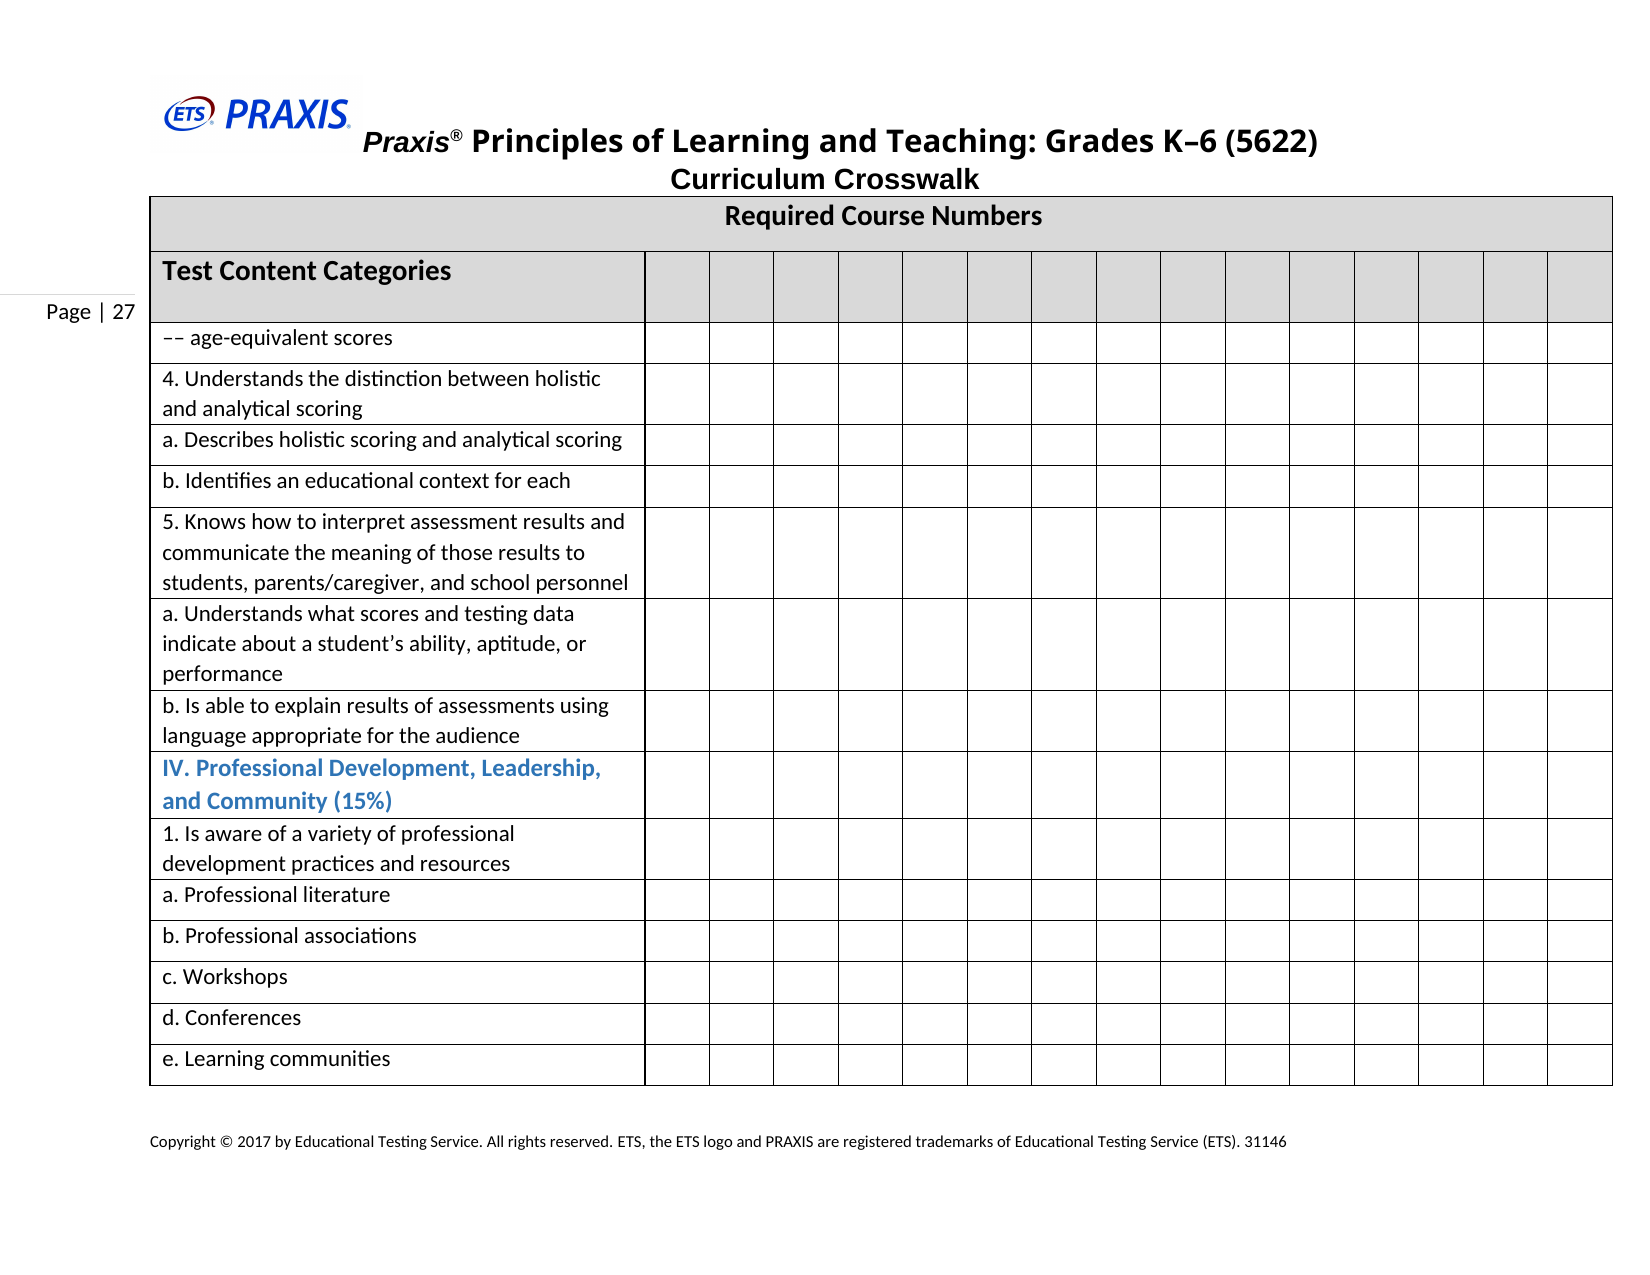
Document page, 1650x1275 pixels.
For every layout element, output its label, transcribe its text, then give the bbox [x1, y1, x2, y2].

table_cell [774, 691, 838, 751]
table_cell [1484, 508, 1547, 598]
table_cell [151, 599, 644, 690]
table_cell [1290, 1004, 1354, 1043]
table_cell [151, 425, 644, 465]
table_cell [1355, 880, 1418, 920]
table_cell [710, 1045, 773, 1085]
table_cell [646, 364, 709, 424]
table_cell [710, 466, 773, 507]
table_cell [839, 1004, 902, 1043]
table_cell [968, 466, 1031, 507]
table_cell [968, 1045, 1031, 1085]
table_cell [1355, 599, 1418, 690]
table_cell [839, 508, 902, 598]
table_cell [1097, 252, 1160, 322]
table_cell [968, 252, 1031, 322]
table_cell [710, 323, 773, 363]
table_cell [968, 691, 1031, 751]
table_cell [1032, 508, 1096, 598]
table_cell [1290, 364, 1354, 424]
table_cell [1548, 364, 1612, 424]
table_cell [839, 252, 902, 322]
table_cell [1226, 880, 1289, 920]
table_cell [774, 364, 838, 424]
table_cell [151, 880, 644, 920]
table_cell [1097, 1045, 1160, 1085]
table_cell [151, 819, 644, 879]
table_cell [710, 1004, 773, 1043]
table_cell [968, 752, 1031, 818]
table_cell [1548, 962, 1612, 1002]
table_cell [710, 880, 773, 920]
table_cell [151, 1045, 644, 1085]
table_cell [1032, 252, 1096, 322]
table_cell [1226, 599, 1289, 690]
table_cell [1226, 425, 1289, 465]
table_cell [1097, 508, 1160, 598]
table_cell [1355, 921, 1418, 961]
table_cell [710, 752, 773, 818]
table_cell [774, 252, 838, 322]
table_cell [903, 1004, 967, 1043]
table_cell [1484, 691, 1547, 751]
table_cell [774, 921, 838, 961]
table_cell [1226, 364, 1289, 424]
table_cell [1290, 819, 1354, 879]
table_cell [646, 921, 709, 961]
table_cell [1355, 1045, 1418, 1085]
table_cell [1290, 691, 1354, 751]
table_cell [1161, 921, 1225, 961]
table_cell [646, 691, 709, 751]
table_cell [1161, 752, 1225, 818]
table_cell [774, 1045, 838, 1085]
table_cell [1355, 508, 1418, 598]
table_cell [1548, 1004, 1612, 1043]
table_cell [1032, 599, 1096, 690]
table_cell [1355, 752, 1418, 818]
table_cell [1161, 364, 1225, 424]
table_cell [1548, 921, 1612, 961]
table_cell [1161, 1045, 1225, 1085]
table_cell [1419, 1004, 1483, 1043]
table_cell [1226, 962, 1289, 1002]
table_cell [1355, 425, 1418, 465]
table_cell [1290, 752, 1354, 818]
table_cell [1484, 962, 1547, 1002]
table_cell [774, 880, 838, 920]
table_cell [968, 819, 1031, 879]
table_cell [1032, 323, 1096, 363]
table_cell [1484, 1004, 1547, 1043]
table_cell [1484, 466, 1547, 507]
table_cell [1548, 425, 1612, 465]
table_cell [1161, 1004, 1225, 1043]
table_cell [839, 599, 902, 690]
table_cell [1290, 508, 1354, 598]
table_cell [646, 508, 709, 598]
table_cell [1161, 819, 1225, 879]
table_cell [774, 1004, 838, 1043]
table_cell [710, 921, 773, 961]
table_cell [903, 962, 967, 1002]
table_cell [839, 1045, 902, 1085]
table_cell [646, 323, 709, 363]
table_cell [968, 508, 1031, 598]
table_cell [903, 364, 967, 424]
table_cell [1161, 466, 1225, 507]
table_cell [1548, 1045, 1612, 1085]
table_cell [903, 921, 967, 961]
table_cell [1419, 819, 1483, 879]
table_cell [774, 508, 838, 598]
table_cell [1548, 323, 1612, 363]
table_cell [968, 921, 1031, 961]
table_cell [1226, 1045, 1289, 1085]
table_cell [1548, 252, 1612, 322]
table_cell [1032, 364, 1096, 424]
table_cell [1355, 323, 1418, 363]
table_cell [903, 252, 967, 322]
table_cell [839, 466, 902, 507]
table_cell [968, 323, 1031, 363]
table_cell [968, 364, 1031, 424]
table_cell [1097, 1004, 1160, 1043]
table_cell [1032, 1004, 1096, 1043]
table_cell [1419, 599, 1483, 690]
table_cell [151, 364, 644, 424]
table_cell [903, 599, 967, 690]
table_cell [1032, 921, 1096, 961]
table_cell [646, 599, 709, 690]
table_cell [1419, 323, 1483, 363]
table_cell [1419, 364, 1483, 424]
table_header Required Course Numbers [151, 197, 1612, 251]
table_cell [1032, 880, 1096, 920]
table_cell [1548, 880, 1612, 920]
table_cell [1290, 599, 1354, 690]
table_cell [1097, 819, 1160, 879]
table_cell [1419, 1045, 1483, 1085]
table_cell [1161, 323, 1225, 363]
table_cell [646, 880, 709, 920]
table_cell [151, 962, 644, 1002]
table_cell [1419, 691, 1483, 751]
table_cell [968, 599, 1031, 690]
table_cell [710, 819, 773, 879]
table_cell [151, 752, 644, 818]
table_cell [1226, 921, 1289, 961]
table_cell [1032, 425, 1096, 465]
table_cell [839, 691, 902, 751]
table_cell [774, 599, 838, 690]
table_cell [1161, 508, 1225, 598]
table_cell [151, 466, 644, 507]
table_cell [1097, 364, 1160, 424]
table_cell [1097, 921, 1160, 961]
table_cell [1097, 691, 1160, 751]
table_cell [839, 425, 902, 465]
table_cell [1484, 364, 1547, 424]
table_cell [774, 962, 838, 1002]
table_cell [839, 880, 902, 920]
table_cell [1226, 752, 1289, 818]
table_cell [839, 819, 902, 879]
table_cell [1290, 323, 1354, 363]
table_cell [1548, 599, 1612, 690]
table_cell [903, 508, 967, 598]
table_cell [1161, 252, 1225, 322]
table_cell [1226, 252, 1289, 322]
table_cell [1290, 252, 1354, 322]
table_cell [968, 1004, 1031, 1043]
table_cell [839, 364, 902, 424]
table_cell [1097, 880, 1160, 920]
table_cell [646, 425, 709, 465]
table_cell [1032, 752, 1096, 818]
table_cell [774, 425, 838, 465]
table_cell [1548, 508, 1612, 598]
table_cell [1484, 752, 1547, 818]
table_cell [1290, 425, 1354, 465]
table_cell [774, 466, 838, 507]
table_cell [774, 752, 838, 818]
table_cell Test Content Categories [151, 252, 644, 322]
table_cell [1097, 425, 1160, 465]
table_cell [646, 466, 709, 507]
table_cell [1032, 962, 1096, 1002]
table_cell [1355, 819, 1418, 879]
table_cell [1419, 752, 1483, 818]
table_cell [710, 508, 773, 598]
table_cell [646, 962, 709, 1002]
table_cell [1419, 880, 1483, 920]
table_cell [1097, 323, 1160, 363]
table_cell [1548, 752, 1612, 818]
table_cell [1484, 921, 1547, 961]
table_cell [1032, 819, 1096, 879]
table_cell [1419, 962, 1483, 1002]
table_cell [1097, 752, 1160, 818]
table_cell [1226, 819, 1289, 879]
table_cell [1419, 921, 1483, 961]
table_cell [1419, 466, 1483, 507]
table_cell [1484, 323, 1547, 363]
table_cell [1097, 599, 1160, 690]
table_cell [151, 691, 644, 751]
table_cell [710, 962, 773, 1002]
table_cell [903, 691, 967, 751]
table_cell [646, 252, 709, 322]
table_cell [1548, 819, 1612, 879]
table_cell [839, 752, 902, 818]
table_cell [1355, 252, 1418, 322]
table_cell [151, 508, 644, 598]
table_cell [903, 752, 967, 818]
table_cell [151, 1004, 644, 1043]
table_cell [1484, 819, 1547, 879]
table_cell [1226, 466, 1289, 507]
picture [150, 75, 363, 153]
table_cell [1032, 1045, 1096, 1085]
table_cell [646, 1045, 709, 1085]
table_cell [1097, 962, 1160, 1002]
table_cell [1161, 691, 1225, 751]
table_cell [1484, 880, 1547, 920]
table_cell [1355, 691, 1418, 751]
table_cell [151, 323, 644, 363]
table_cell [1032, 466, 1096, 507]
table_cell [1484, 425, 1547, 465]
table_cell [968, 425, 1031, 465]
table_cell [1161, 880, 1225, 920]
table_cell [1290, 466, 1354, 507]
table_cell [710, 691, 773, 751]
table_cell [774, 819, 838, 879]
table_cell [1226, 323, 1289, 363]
table_cell [1419, 252, 1483, 322]
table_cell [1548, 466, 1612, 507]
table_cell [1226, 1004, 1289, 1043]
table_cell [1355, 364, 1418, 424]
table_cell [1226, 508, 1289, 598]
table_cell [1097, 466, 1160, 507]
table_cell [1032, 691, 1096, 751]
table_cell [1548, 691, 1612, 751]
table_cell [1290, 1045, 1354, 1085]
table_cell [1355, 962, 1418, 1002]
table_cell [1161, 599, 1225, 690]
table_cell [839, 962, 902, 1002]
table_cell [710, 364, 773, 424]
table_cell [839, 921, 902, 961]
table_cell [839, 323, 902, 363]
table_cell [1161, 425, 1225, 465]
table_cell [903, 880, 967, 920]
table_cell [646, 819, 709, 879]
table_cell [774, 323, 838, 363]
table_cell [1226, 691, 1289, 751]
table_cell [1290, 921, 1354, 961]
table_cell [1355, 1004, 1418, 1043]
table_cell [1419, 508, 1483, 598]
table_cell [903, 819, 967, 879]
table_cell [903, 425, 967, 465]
table_cell [710, 252, 773, 322]
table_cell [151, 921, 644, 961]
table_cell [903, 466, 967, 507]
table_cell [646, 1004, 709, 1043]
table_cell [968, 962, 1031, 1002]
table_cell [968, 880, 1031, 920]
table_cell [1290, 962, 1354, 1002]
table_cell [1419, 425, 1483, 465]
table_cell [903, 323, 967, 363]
table_cell [1484, 252, 1547, 322]
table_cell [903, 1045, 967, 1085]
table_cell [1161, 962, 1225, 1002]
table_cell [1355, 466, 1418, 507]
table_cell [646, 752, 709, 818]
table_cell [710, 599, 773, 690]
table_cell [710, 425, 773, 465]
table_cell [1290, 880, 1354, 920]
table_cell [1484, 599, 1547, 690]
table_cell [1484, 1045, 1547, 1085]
